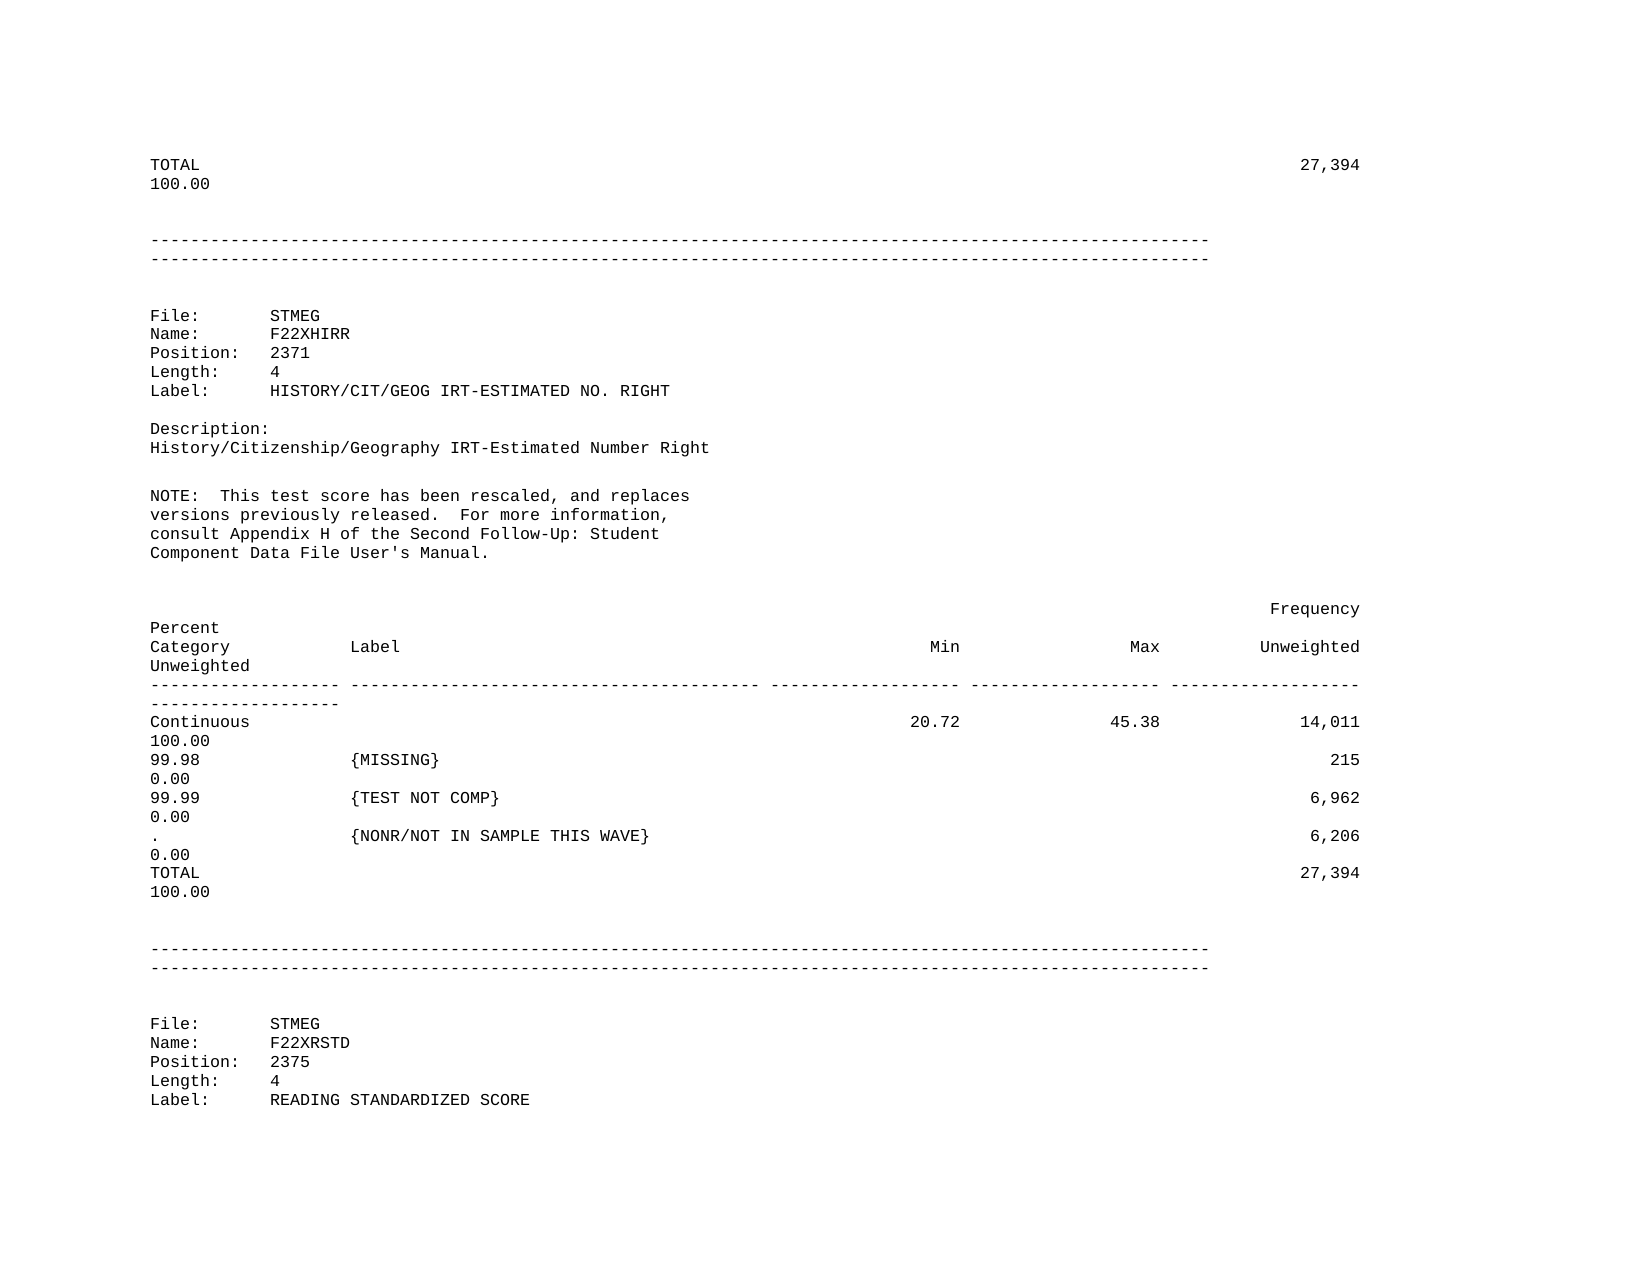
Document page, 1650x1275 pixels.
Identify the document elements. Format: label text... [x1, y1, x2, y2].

text TOTAL 27,394 100.00 [150, 156, 1500, 194]
text ---------------------------------------------------------------------------------------------------------- [150, 232, 1500, 251]
text ---------------------------------------------------------------------------------------------------------- [150, 940, 1500, 959]
text Description: [150, 420, 1500, 439]
text Category Label Min Max Unweighted Unweighted [150, 639, 1500, 676]
text Label: READING STANDARDIZED SCORE [150, 1091, 1500, 1110]
text consult Appendix H of the Second Follow-Up: Student [150, 526, 1500, 544]
text History/Citizenship/Geography IRT-Estimated Number Right [150, 439, 1500, 458]
text File: STMEG [150, 1016, 1500, 1034]
text Name: F22XRSTD [150, 1034, 1500, 1053]
text File: STMEG [150, 307, 1500, 326]
text Length: 4 [150, 364, 1500, 383]
text Position: 2375 [150, 1053, 1500, 1072]
text Continuous 20.72 45.38 14,011 100.00 [150, 714, 1500, 752]
text NOTE: This test score has been rescaled, and replaces [150, 488, 1500, 507]
text TOTAL 27,394 100.00 [150, 865, 1500, 903]
text . {NONR/NOT IN SAMPLE THIS WAVE} 6,206 0.00 [150, 827, 1500, 865]
text Component Data File User's Manual. [150, 544, 1500, 563]
text Label: HISTORY/CIT/GEOG IRT-ESTIMATED NO. RIGHT [150, 383, 1500, 401]
text Frequency Percent [150, 601, 1500, 639]
text versions previously released. For more information, [150, 507, 1500, 526]
text 99.99 {TEST NOT COMP} 6,962 0.00 [150, 789, 1500, 827]
text Length: 4 [150, 1072, 1500, 1091]
text ---------------------------------------------------------------------------------------------------------- [150, 251, 1500, 269]
text ---------------------------------------------------------------------------------------------------------- [150, 959, 1500, 978]
text Name: F22XHIRR [150, 326, 1500, 345]
text 99.98 {MISSING} 215 0.00 [150, 752, 1500, 789]
text Position: 2371 [150, 345, 1500, 364]
text ------------------- ----------------------------------------- ------------------- ------------------- ------------------- ------------------- [150, 676, 1500, 714]
